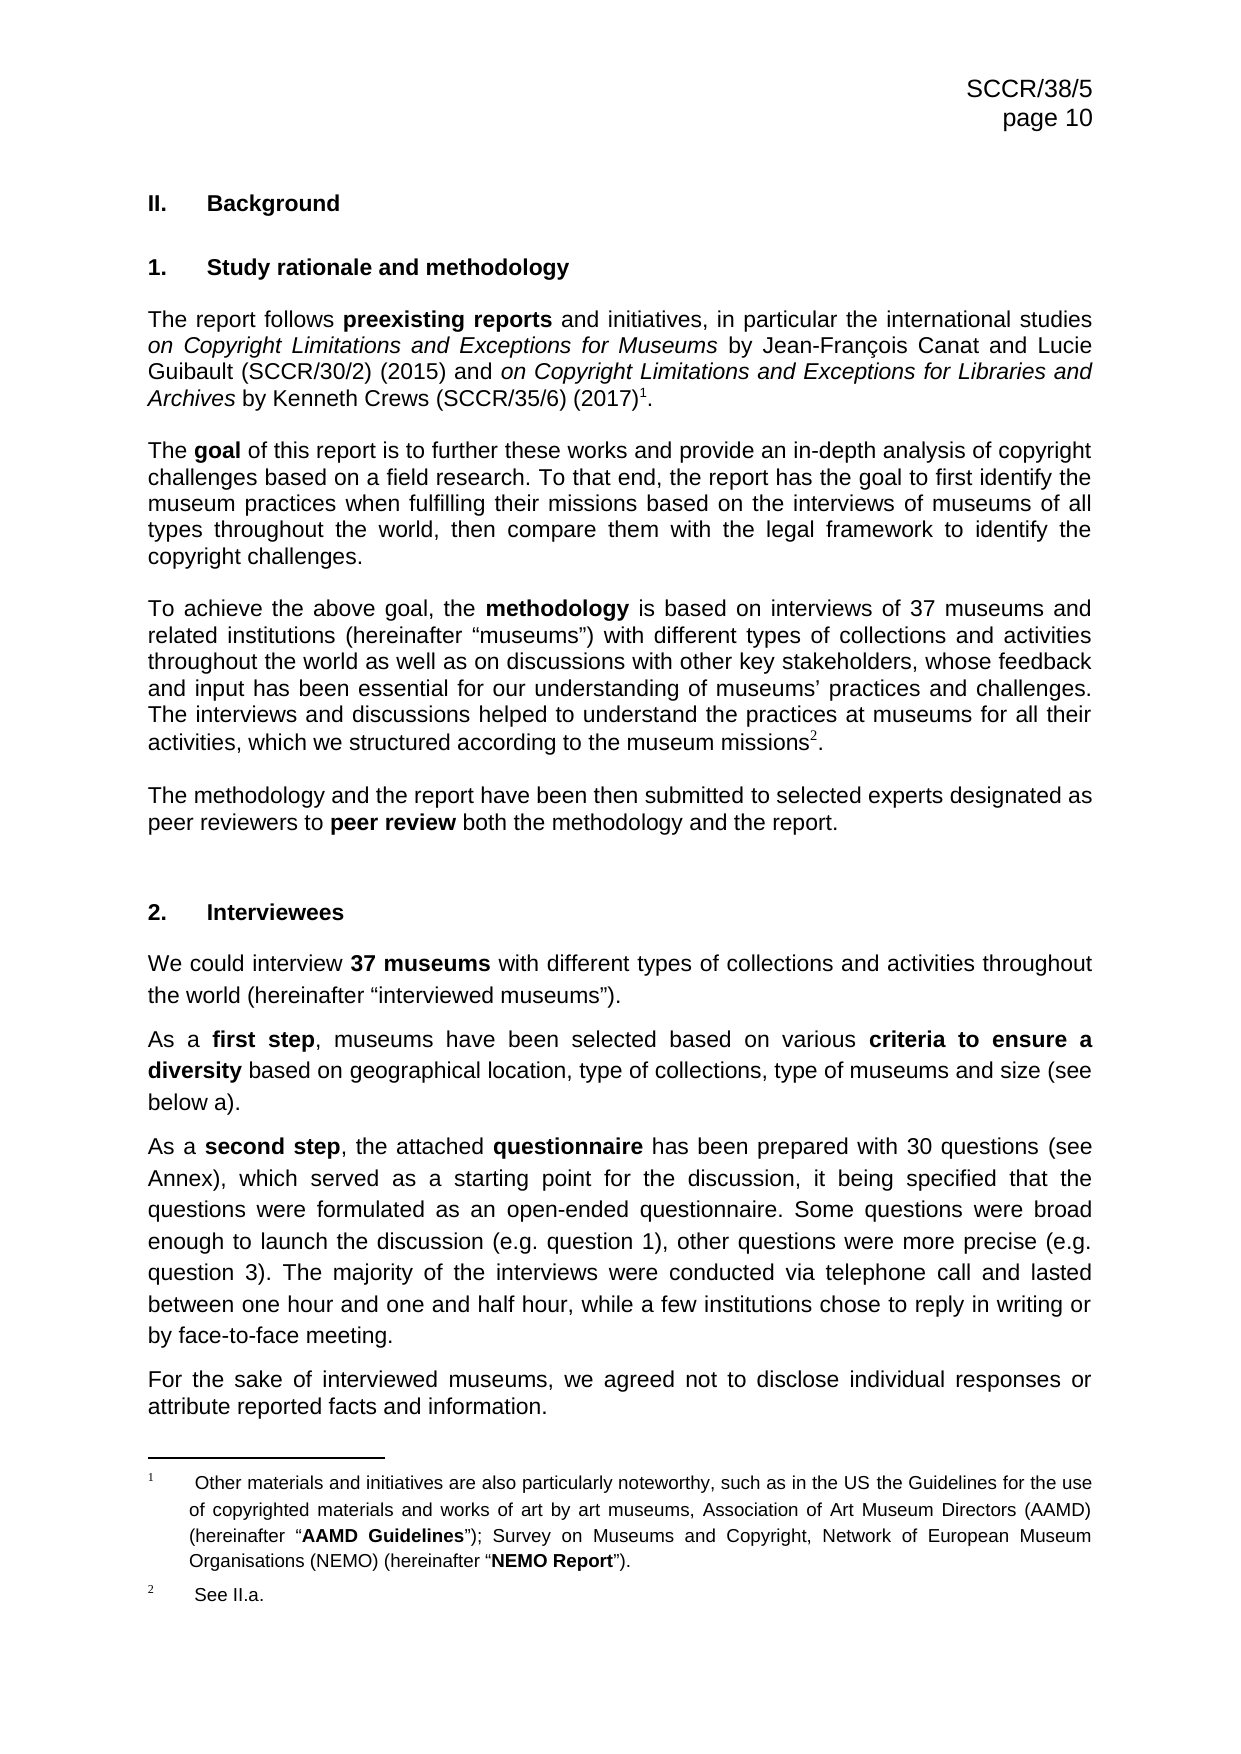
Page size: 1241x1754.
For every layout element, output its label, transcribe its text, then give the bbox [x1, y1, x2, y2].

text As a second step, the attached questionnaire has been prepared with 30 questions (see Annex), which served as a starting point for the discussion, it being specified that the questions were formulated as an open-ended questionnaire. Some questions were broad enough to launch the discussion (e.g. question 1), other questions were more precise (e.g. question 3). The majority of the interviews were conducted via telephone call and lasted between one hour and one and half hour, while a few institutions chose to reply in writing or by face-to-face meeting. [148, 1133, 1093, 1349]
subtitle Interviewees [148, 899, 1093, 925]
text To achieve the above goal, the methodology is based on interviews of 37 museums and related institutions (hereinafter “museums”) with different types of collections and activities throughout the world as well as on discussions with other key stakeholders, whose feedback and input has been essential for our understanding of museums’ practices and challenges. The interviews and discussions helped to understand the practices at museums for all their activities, which we structured according to the museum missions. [148, 595, 1093, 756]
text The report follows preexisting reports and initiatives, in particular the international studies on Copyright Limitations and Exceptions for Museums by Jean-François Canat and Lucie Guibault (SCCR/30/2) (2015) and on Copyright Limitations and Exceptions for Libraries and Archives by Kenneth Crews (SCCR/35/6) (2017). [148, 306, 1093, 411]
text We could interview 37 museums with different types of collections and activities throughout the world (hereinafter “interviewed museums”). [148, 950, 1093, 1008]
subtitle Study rationale and methodology [148, 254, 1093, 281]
text For the sake of interviewed museums, we agreed not to disclose individual responses or attribute reported facts and information. [148, 1366, 1093, 1419]
text As a first step, museums have been selected based on various criteria to ensure a diversity based on geographical location, type of collections, type of museums and size (see below a). [148, 1026, 1093, 1115]
text The goal of this report is to further these works and provide an in-depth analysis of copyright challenges based on a field research. To that end, the report has the goal to first identify the museum practices when fulfilling their missions based on the interviews of museums of all types throughout the world, then compare them with the legal framework to identify the copyright challenges. [148, 437, 1093, 569]
text The methodology and the report have been then submitted to selected experts designated as peer reviewers to peer review both the methodology and the report. [148, 782, 1093, 835]
subtitle Background [148, 190, 1093, 217]
